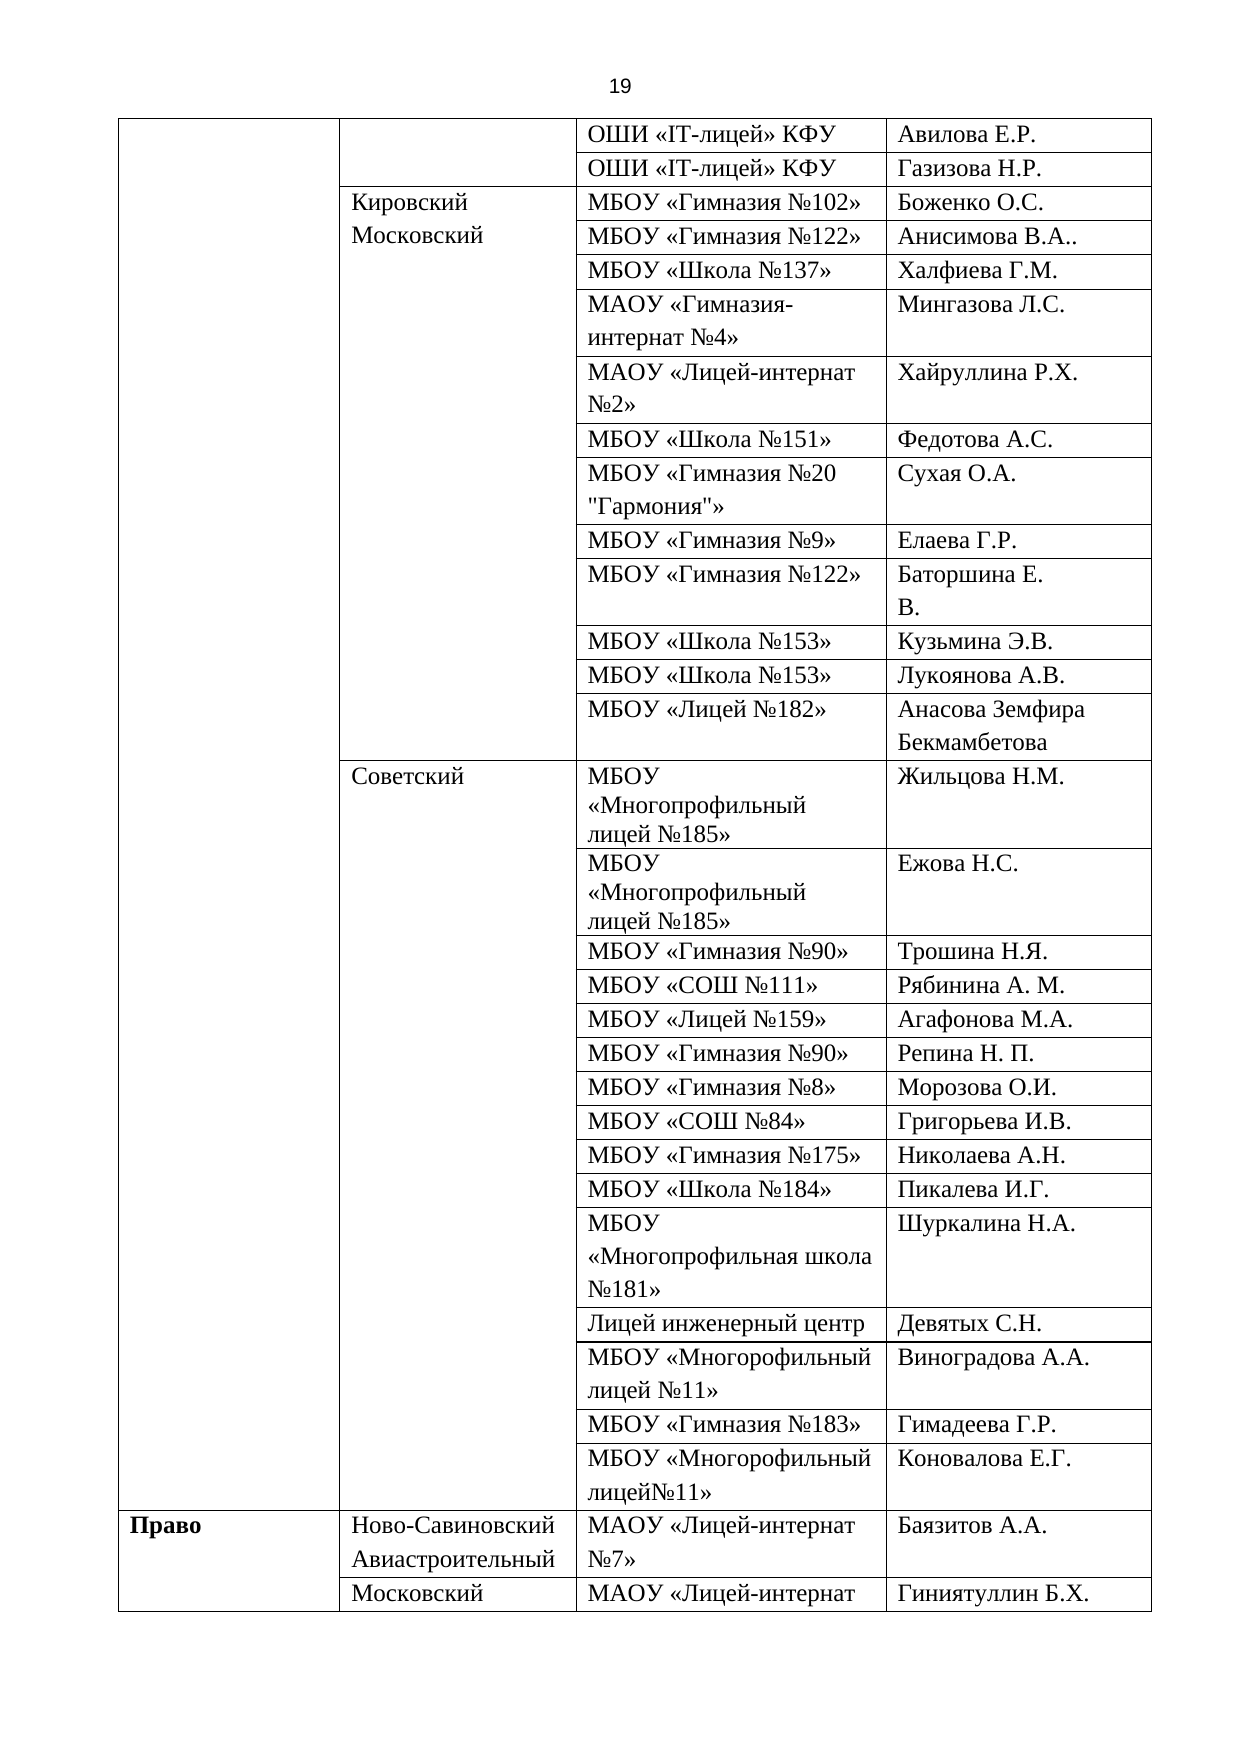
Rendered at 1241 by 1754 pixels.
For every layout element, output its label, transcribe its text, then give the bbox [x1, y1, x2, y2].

table_cell МБОУ «Гимназия №9» [577, 525, 886, 558]
table_cell Лицей инженерный центр [577, 1308, 886, 1341]
table_cell Кировский Московский [340, 187, 576, 760]
table_cell МБОУ «Лицей №159» [577, 1004, 886, 1037]
table_cell Боженко О.С. [887, 187, 1151, 220]
table_cell МАОУ «Лицей-интернат №2» [577, 357, 886, 423]
table_cell Халфиева Г.М. [887, 255, 1151, 288]
table_cell Гиниятуллин Б.Х. [887, 1578, 1151, 1611]
table_cell Агафонова М.А. [887, 1004, 1151, 1037]
table_cell Шуркалина Н.А. [887, 1208, 1151, 1307]
table_cell Трошина Н.Я. [887, 936, 1151, 969]
table_cell МБОУ «Гимназия №90» [577, 1038, 886, 1071]
table_cell Жильцова Н.М. [887, 761, 1151, 847]
table_cell ОШИ «IT-лицей» КФУ [577, 119, 886, 152]
table_cell Виноградова А.А. [887, 1343, 1151, 1408]
table_cell Морозова О.И. [887, 1072, 1151, 1105]
table_cell ОШИ «IT-лицей» КФУ [577, 153, 886, 186]
table_cell Коновалова Е.Г. [887, 1444, 1151, 1509]
table_cell Анисимова В.А.. [887, 221, 1151, 254]
table_cell МБОУ «СОШ №84» [577, 1106, 886, 1139]
table_cell МБОУ «Многопрофильный лицей №185» [577, 761, 886, 847]
table_cell МАОУ «Гимназия-интернат №4» [577, 290, 886, 356]
table_cell Сухая О.А. [887, 458, 1151, 524]
table_cell МБОУ «Гимназия №8» [577, 1072, 886, 1105]
table_cell Федотова А.С. [887, 424, 1151, 457]
table_cell МАОУ «Лицей-интернат №7» [577, 1511, 886, 1577]
table_cell Лукоянова А.В. [887, 660, 1151, 693]
table_cell Мингазова Л.С. [887, 290, 1151, 356]
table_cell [340, 1578, 576, 1611]
table_cell Ново-Савиновский Авиастроительный [340, 1511, 576, 1577]
table_cell Рябинина А. М. [887, 970, 1151, 1003]
table_cell Газизова Н.Р. [887, 153, 1151, 186]
table_cell МБОУ «Многорофильный лицей №11» [577, 1343, 886, 1408]
table_cell Баязитов А.А. [887, 1511, 1151, 1577]
table_cell МБОУ «Гимназия №102» [577, 187, 886, 220]
table_cell Репина Н. П. [887, 1038, 1151, 1071]
table_cell МБОУ «Школа №137» [577, 255, 886, 288]
table_cell Елаева Г.Р. [887, 525, 1151, 558]
table_cell Авилова Е.Р. [887, 119, 1151, 152]
table_cell МБОУ «Многопрофильная школа №181» [577, 1208, 886, 1307]
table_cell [577, 1578, 886, 1611]
table_cell Советский [340, 761, 576, 1509]
table_cell Право [119, 1511, 339, 1611]
table_cell МБОУ «Лицей №182» [577, 694, 886, 760]
table_cell МБОУ «Гимназия №122» [577, 221, 886, 254]
table_cell МБОУ «Гимназия №183» [577, 1410, 886, 1442]
table_cell МБОУ «Школа №184» [577, 1174, 886, 1207]
table_cell Николаева А.Н. [887, 1140, 1151, 1173]
table_cell МБОУ «Гимназия №122» [577, 559, 886, 625]
table_cell МБОУ «Гимназия №20 "Гармония"» [577, 458, 886, 524]
table_cell Григорьева И.В. [887, 1106, 1151, 1139]
table_cell МБОУ «Школа №153» [577, 660, 886, 693]
table_cell МБОУ «СОШ №111» [577, 970, 886, 1003]
table_cell Анасова Земфира Бекмамбетова [887, 694, 1151, 760]
table_cell Пикалева И.Г. [887, 1174, 1151, 1207]
table_cell МБОУ «Школа №153» [577, 626, 886, 659]
table_cell Гимадеева Г.Р. [887, 1410, 1151, 1442]
table_cell Девятых С.Н. [887, 1308, 1151, 1341]
table_cell Баторшина Е. В. [887, 559, 1151, 625]
table_cell МБОУ «Гимназия №90» [577, 936, 886, 969]
table_cell МБОУ «Гимназия №175» [577, 1140, 886, 1173]
table_cell МБОУ «Школа №151» [577, 424, 886, 457]
table_cell Кузьмина Э.В. [887, 626, 1151, 659]
table_cell МБОУ «Многопрофильный лицей №185» [577, 849, 886, 935]
table_cell Хайруллина Р.Х. [887, 357, 1151, 423]
table_cell Ежова Н.С. [887, 849, 1151, 935]
table_cell МБОУ «Многорофильный лицей№11» [577, 1444, 886, 1509]
